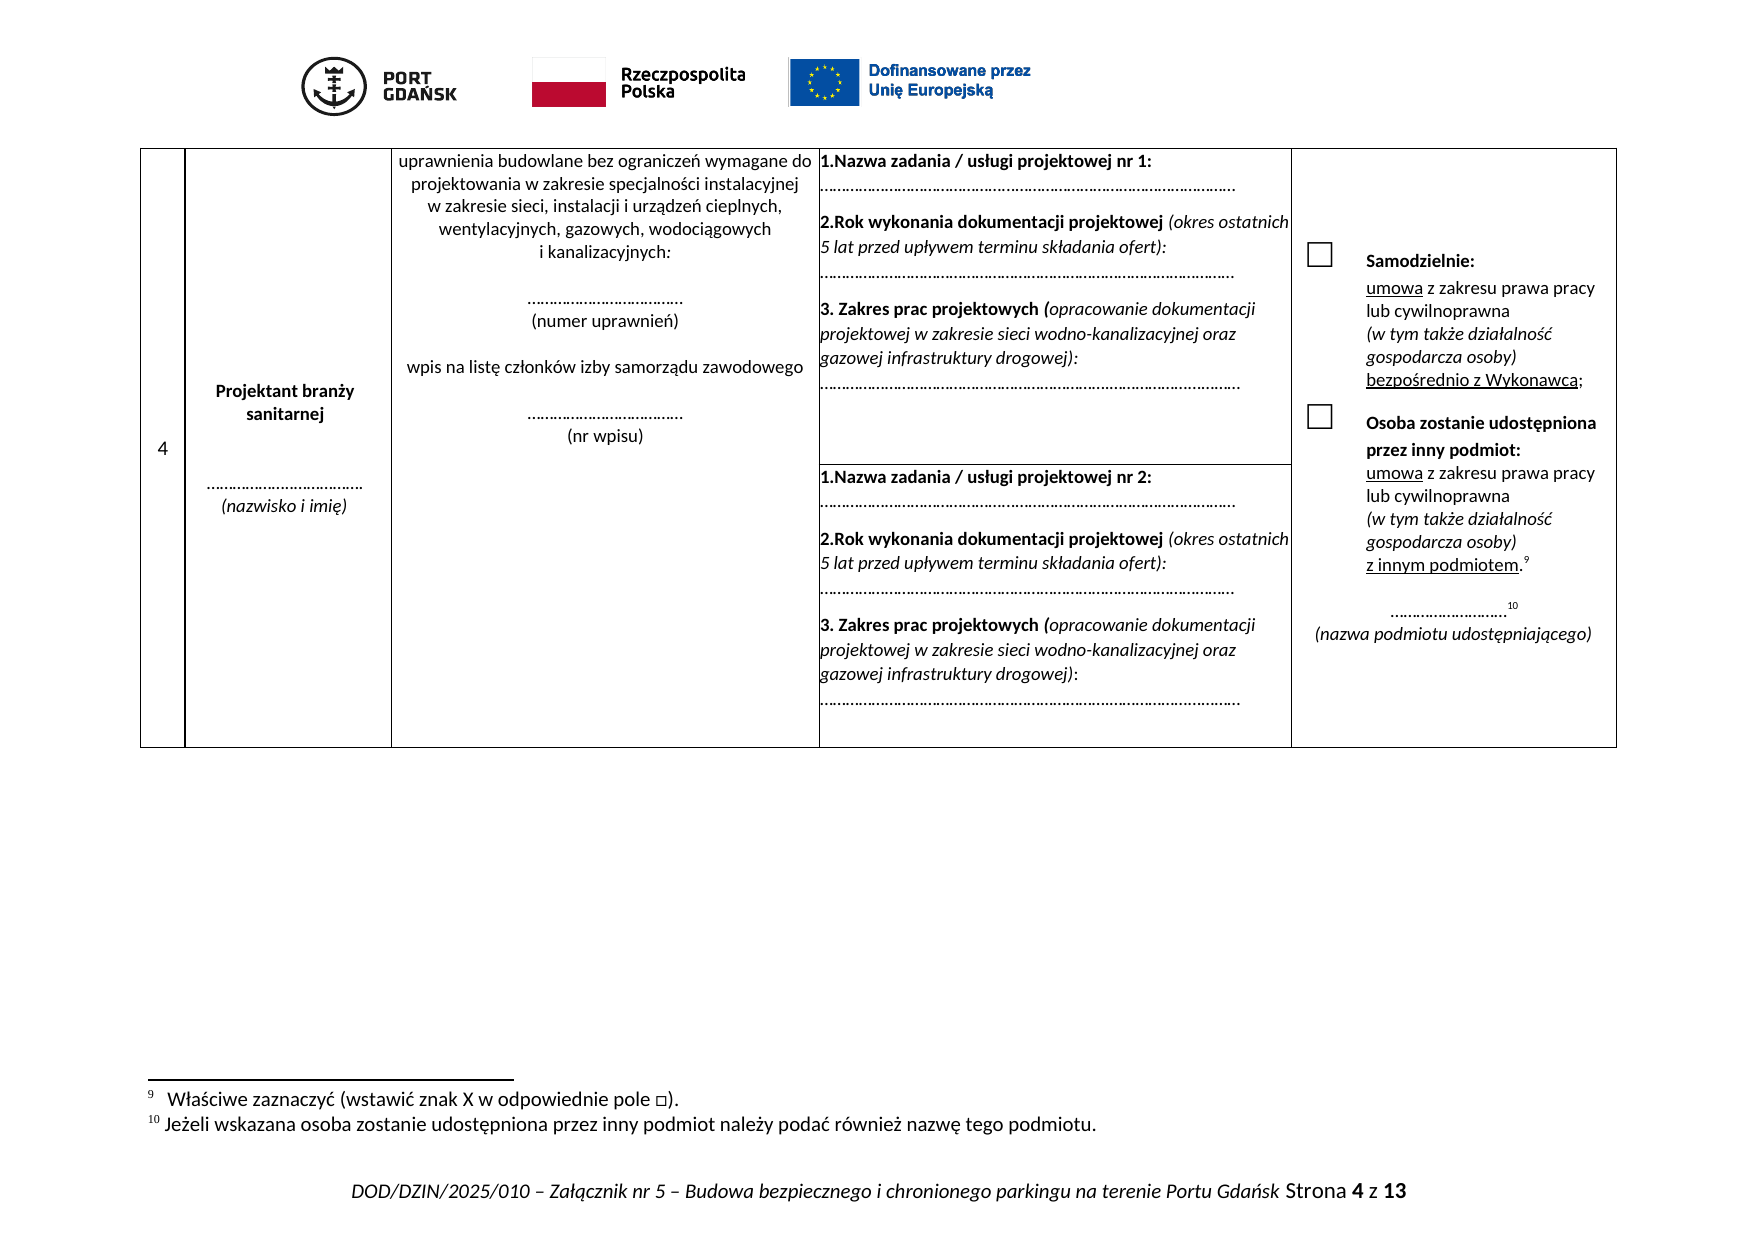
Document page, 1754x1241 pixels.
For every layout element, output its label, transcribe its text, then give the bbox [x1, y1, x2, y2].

picture [532, 57, 1031, 107]
table_cell 4 [141, 149, 184, 747]
table_cell 1.Nazwa zadania / usługi projektowej nr 2: ……………………………………...…………………………………………… 2.Rok wykonania dokumentacji projektowej (okres ostatnich 5 lat przed upływem terminu składania ofert): …………………………………………………………………………………… 3. Zakres prac projektowych (opracowanie dokumentacji projektowej w zakresie sieci wodno-kanalizacyjnej oraz gazowej infrastruktury drogowej): ………………………………………………………….………………...……… [820, 465, 1291, 747]
table_cell Projektant branży sanitarnej ………………..……………. (nazwisko i imię) [186, 149, 391, 747]
table_cell uprawnienia budowlane bez ograniczeń wymagane do projektowania w zakresie specjalności instalacyjnej w zakresie sieci, instalacji i urządzeń cieplnych, wentylacyjnych, gazowych, wodociągowych i kanalizacyjnych: ……………………………… (numer uprawnień) wpis na listę członków izby samorządu zawodowego ……………………………… (nr wpisu) [392, 149, 819, 747]
table_cell 1.Nazwa zadania / usługi projektowej nr 1: ……………………………………...…………………………………………… 2.Rok wykonania dokumentacji projektowej (okres ostatnich 5 lat przed upływem terminu składania ofert): …………………………………………………………………………………… 3. Zakres prac projektowych (opracowanie dokumentacji projektowej w zakresie sieci wodno-kanalizacyjnej oraz gazowej infrastruktury drogowej): ………………………………………………………….………………...……… [820, 149, 1291, 464]
